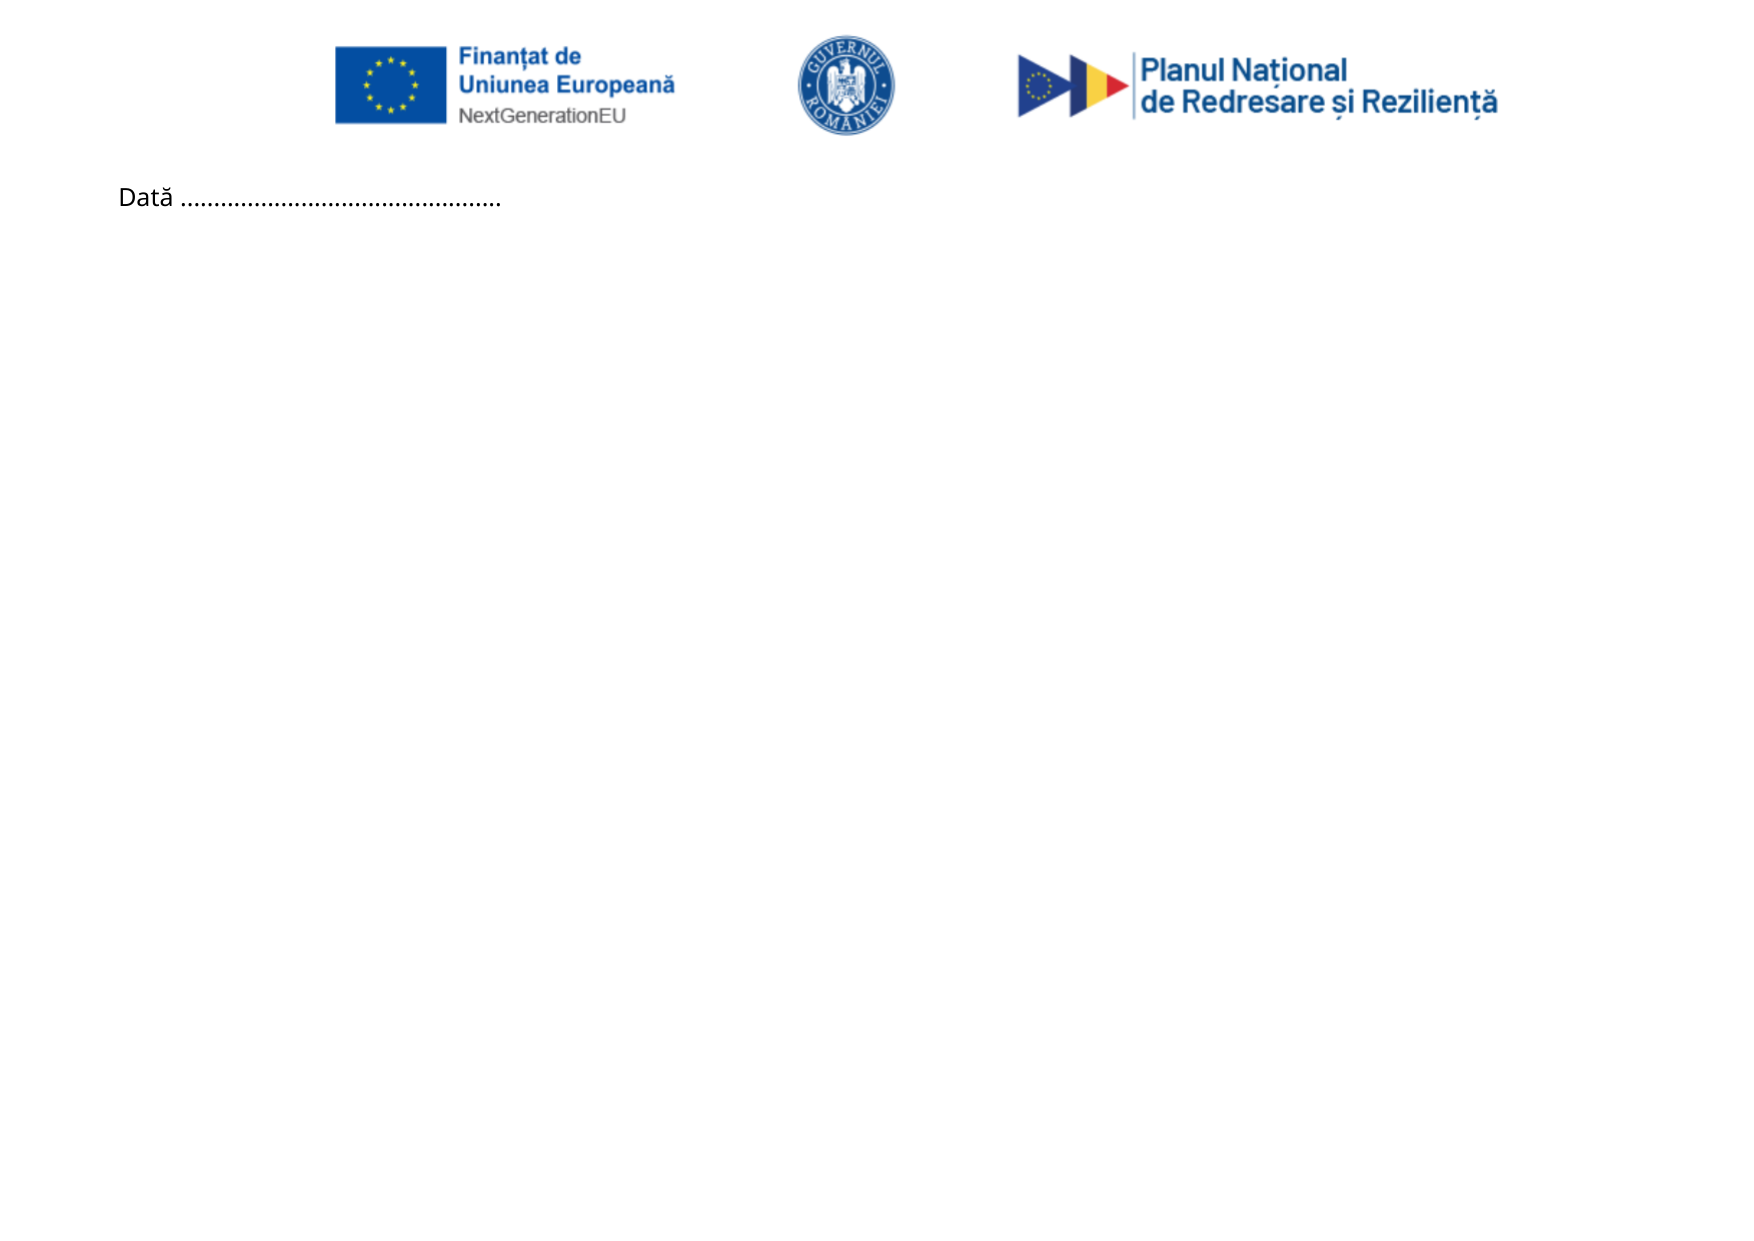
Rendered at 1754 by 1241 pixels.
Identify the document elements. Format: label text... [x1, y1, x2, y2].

text Dată ................................................ [118, 180, 1621, 214]
picture [277, 14, 1505, 159]
